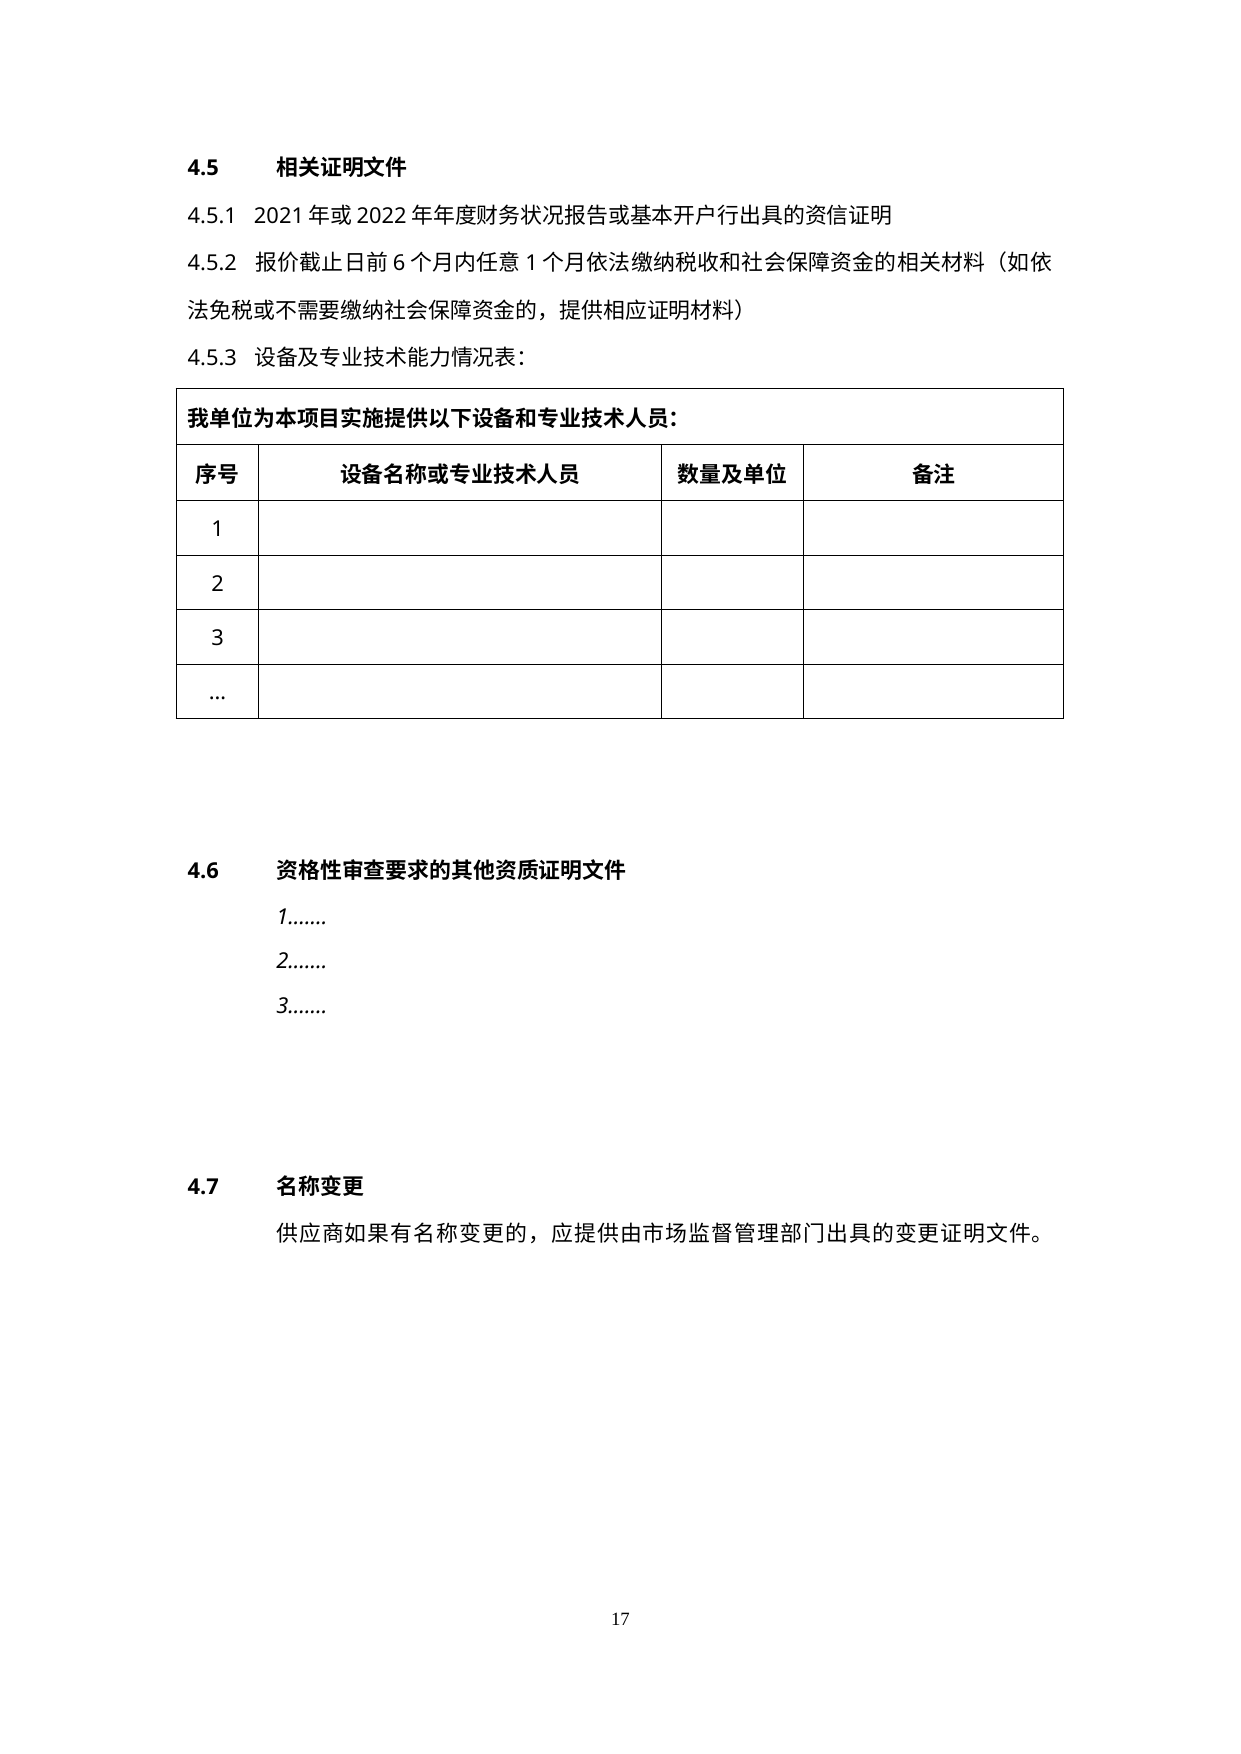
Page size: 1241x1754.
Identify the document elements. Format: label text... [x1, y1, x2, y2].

text 4.5.3 设备及专业技术能力情况表： [187, 340, 1053, 372]
table_cell 2 [177, 556, 258, 609]
table_cell 3 [177, 610, 258, 663]
table_cell [662, 610, 803, 663]
table_cell [804, 665, 1063, 718]
text 1.…… [276, 901, 1053, 930]
table_cell [259, 501, 661, 555]
text 4.5.2 报价截止日前6个月内任意1个月依法缴纳税收和社会保障资金的相关材料（如依法免税或不需要缴纳社会保障资金的，提供相应证明材料） [187, 245, 1053, 324]
table_cell … [177, 665, 258, 718]
subtitle 4.7 名称变更 [187, 1169, 1053, 1201]
table_cell 备注 [804, 445, 1063, 500]
text 3.…… [276, 990, 1053, 1020]
table_cell [259, 665, 661, 718]
subtitle 4.6 资格性审查要求的其他资质证明文件 [187, 853, 1053, 885]
table_cell [259, 556, 661, 609]
table_cell [662, 501, 803, 555]
table_cell 1 [177, 501, 258, 555]
table_cell [662, 665, 803, 718]
table_cell 数量及单位 [662, 445, 803, 500]
table_cell [662, 556, 803, 609]
subtitle 4.5 相关证明文件 [187, 150, 1053, 182]
table_cell [804, 556, 1063, 609]
table_cell 序号 [177, 445, 258, 500]
table_cell [259, 610, 661, 663]
text 2.…… [276, 945, 1053, 975]
table_cell 设备名称或专业技术人员 [259, 445, 661, 500]
text 供应商如果有名称变更的，应提供由市场监督管理部门出具的变更证明文件。 [276, 1216, 1053, 1248]
table_cell [804, 610, 1063, 663]
text 4.5.1 2021年或2022年年度财务状况报告或基本开户行出具的资信证明 [187, 198, 1053, 229]
table_header 我单位为本项目实施提供以下设备和专业技术人员： [177, 389, 1063, 444]
table_cell [804, 501, 1063, 555]
